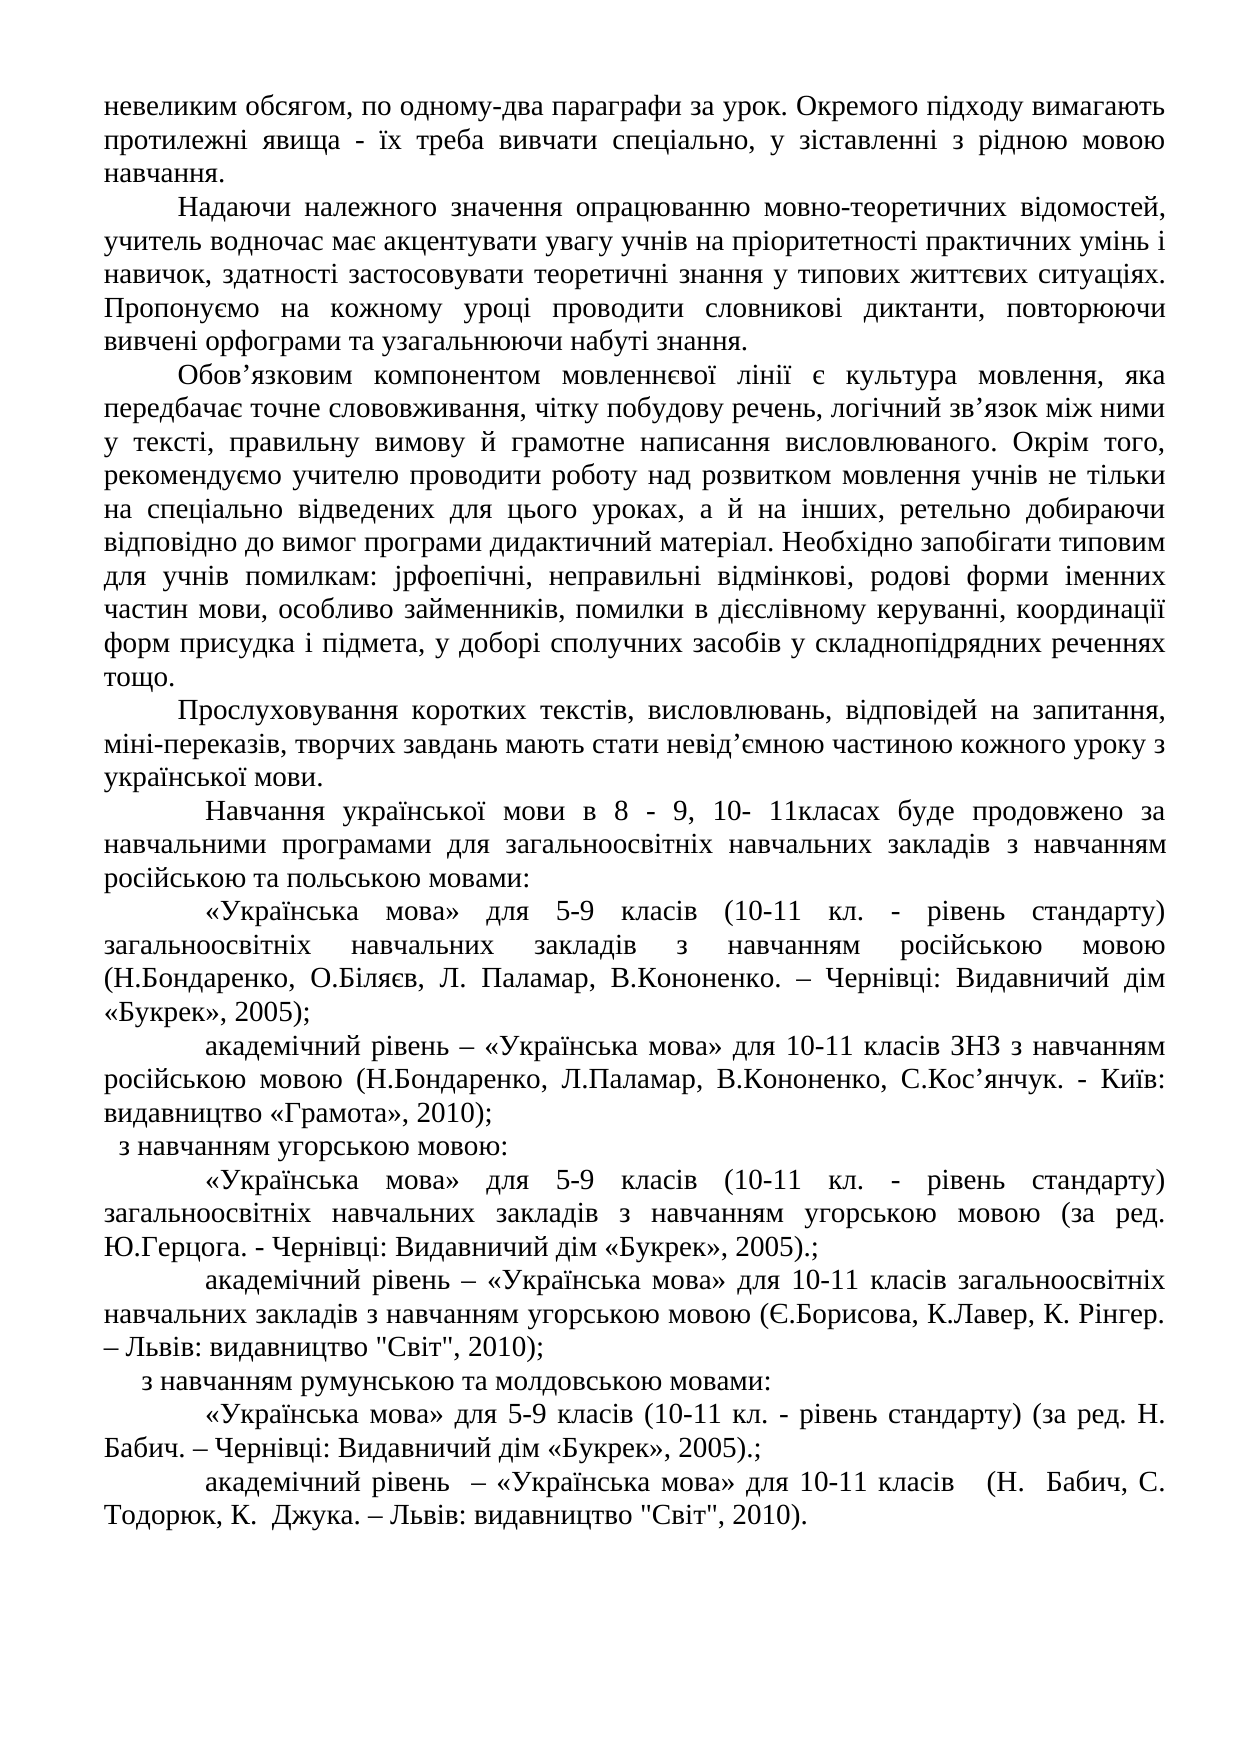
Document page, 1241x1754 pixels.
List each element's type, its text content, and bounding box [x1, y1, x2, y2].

text «Українська мова» для 5-9 класів (10-11 кл. - рівень стандарту) (за ред. Н. Бабич. – Чернівці: Видавничий дім «Букрек», 2005).; [103, 1397, 1167, 1464]
text «Українська мова» для 5-9 класів (10-11 кл. - рівень стандарту) загальноосвітніх навчальних закладів з навчанням угорською мовою (за ред. Ю.Герцога. - Чернівці: Видавничий дім «Букрек», 2005).; [103, 1162, 1167, 1262]
text Навчання української мови в 8 - 9, 10- 11класах буде продовжено за навчальними програмами для загальноосвітніх навчальних закладів з навчанням російською та польською мовами: [103, 793, 1167, 893]
text з навчанням угорською мовою: [118, 1128, 1167, 1162]
text академічний рівень – «Українська мова» для 10-11 класів ЗНЗ з навчанням російською мовою (Н.Бондаренко, Л.Паламар, В.Кононенко, С.Кос’янчук. - Київ: видавництво «Грамота», 2010); [103, 1028, 1167, 1128]
text «Українська мова» для 5-9 класів (10-11 кл. - рівень стандарту) загальноосвітніх навчальних закладів з навчанням російською мовою (Н.Бондаренко, О.Біляєв, Л. Паламар, В.Кононенко. – Чернівці: Видавничий дім «Букрек», 2005); [103, 893, 1167, 1028]
text академічний рівень – «Українська мова» для 10-11 класів загальноосвітніх навчальних закладів з навчанням угорською мовою (Є.Борисова, К.Лавер, К. Рінгер. – Львів: видавництво "Світ", 2010); [103, 1262, 1167, 1363]
text Надаючи належного значення опрацюванню мовно-теоретичних відомостей, учитель водночас має акцентувати увагу учнів на пріоритетності практичних умінь і навичок, здатності застосовувати теоретичні знання у типових життєвих ситуаціях. Пропонуємо на кожному уроці проводити словникові диктанти, повторюючи вивчені орфограми та узагальнюючи набуті знання. [103, 189, 1167, 357]
text з навчанням румунською та молдовською мовами: [141, 1363, 1167, 1397]
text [103, 88, 1167, 189]
text академічний рівень – «Українська мова» для 10-11 класів (Н. Бабич, С. Тодорюк, К. Джука. – Львів: видавництво "Світ", 2010). [103, 1464, 1167, 1531]
text Обов’язковим компонентом мовленнєвої лінії є культура мовлення, яка передбачає точне слововживання, чітку побудову речень, логічний зв’язок між ними у тексті, правильну вимову й грамотне написання висловлюваного. Окрім того, рекомендуємо учителю проводити роботу над розвитком мовлення учнів не тільки на спеціально відведених для цього уроках, а й на інших, ретельно добираючи відповідно до вимог програми дидактичний матеріал. Необхідно запобігати типовим для учнів помилкам: jрфоепічні, неправильні відмінкові, родові форми іменних частин мови, особливо займенників, помилки в дієслівному керуванні, координації форм присудка і підмета, у доборі сполучних засобів у складнопідрядних реченнях тощо. [103, 357, 1167, 692]
text Прослуховування коротких текстів, висловлювань, відповідей на запитання, міні-переказів, творчих завдань мають стати невід’ємною частиною кожного уроку з української мови. [103, 692, 1167, 793]
